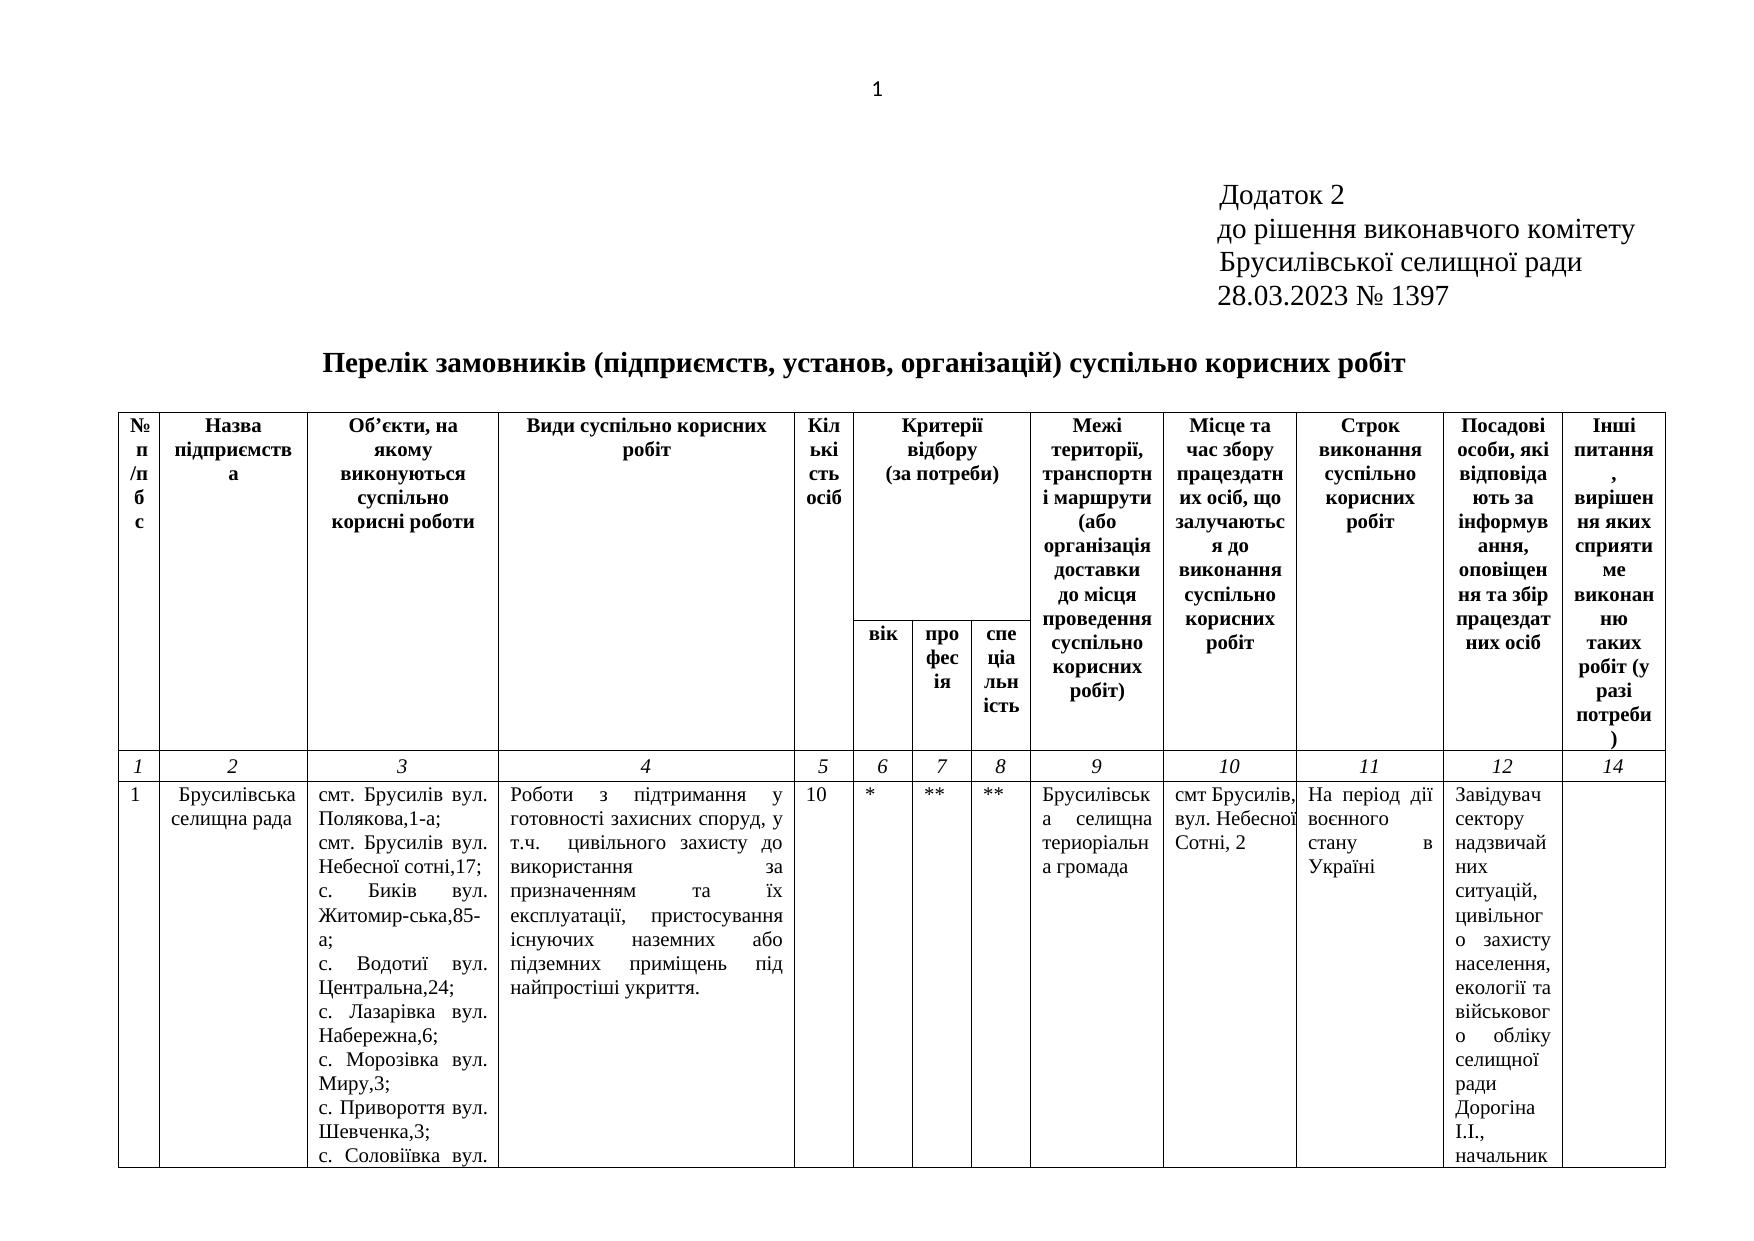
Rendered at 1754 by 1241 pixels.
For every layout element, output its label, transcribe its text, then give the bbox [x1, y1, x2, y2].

table_cell 14 [1563, 751, 1665, 781]
table_header Види суспільно корисних робіт [499, 413, 794, 750]
table_header Посадові особи, які відповідають за інформування, оповіщення та збір працездатних осіб [1444, 413, 1562, 750]
table_header Об’єкти, на якому виконуються суспільно корисні роботи [308, 413, 498, 750]
table_header Межі території, транспортні маршрути (або організація доставки до місця проведення суспільно корисних робіт) [1031, 413, 1163, 750]
table_header № п/п бс [119, 413, 159, 750]
table_cell ** [913, 782, 971, 1167]
table_header Строк виконання суспільно корисних робіт [1297, 413, 1443, 750]
text Брусилівської селищної ради [118, 244, 1636, 278]
table_cell вік [854, 621, 912, 750]
table_cell 1 [119, 782, 159, 1167]
table_cell 8 [972, 751, 1030, 781]
table_cell 11 [1297, 751, 1443, 781]
text Перелік замовників (підприємств, установ, організацій) суспільно корисних робіт [118, 345, 1636, 378]
table_header Критерії відбору (за потреби) [854, 413, 1030, 620]
table_cell 2 [160, 751, 307, 781]
table_header Назва підприємства [160, 413, 307, 750]
table_cell [1563, 782, 1665, 1167]
table_cell 12 [1444, 751, 1562, 781]
table_cell професія [913, 621, 971, 750]
text Додаток 2 [118, 177, 1636, 211]
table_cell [499, 782, 794, 1167]
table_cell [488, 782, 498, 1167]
table_cell спеціальність [972, 621, 1030, 750]
table_cell 9 [1031, 751, 1163, 781]
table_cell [160, 782, 307, 1167]
table_cell ** [972, 782, 1030, 1167]
table_cell 7 [913, 751, 971, 781]
table_cell 4 [499, 751, 794, 781]
table_cell 10 [795, 782, 853, 1167]
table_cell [1031, 782, 1163, 1167]
table_cell 1 [119, 751, 159, 781]
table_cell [1164, 782, 1296, 1167]
table_cell 6 [854, 751, 912, 781]
table_cell 3 [308, 751, 498, 781]
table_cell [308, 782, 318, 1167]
table_header Кількість осіб [795, 413, 853, 750]
table_cell 10 [1164, 751, 1296, 781]
text до рішення виконавчого комітету [1122, 211, 1636, 244]
text 28.03.2023 № 1397 [1122, 278, 1636, 311]
table_cell * [854, 782, 912, 1167]
table_cell 5 [795, 751, 853, 781]
table_header Місце та час збору працездатних осіб, що залучаються до виконання суспільно корисних робіт [1164, 413, 1296, 750]
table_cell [1297, 782, 1443, 1167]
